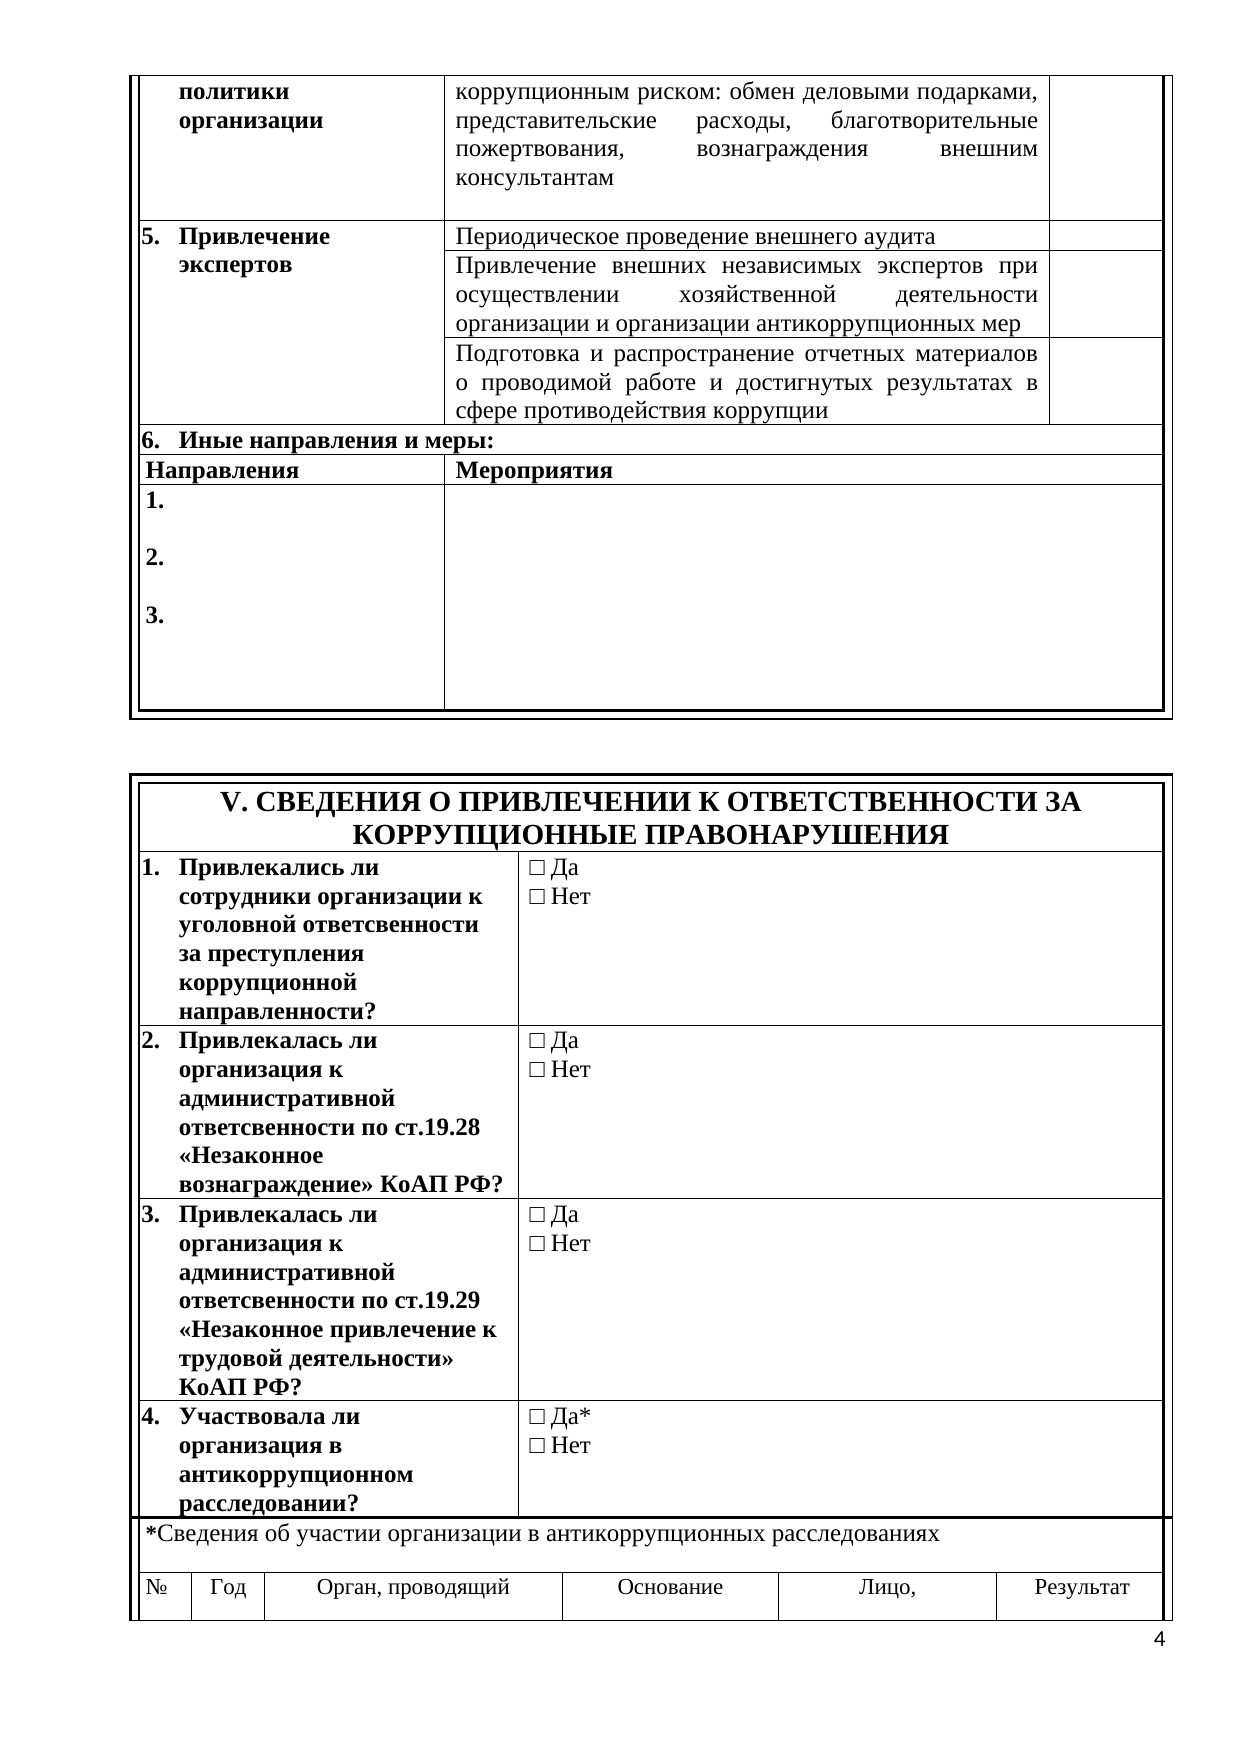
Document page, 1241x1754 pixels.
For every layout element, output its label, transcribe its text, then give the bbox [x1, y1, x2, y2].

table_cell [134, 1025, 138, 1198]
table_cell Направления [140, 455, 444, 484]
table_cell [1050, 76, 1162, 220]
table_cell □ Да □ Нет [519, 852, 1162, 1024]
table_cell Периодическое проведение внешнего аудита [445, 221, 1049, 249]
table_cell Привлекалась ли организация к административной ответсвенности по ст.19.28 «Незаконное вознаграждение» КоАП РФ? [140, 1026, 518, 1198]
table_cell □ Да □ Нет [519, 1199, 1162, 1400]
table_cell □ Да □ Нет [519, 1026, 1162, 1198]
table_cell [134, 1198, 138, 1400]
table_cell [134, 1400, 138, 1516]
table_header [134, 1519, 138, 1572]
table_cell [265, 1573, 562, 1620]
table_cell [779, 1573, 996, 1620]
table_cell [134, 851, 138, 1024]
table_cell Мероприятия [445, 455, 1162, 484]
table_cell 1. 2. 3. [140, 485, 444, 709]
table_cell Привлекались ли сотрудники организации к уголовной ответсвенности за преступления коррупционной направленности? [140, 852, 518, 1024]
table_cell Иные направления и меры: [140, 425, 1162, 454]
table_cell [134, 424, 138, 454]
table_cell [1050, 338, 1162, 424]
table_cell Привлечение внешних независимых экспертов при осуществлении хозяйственной деятельности организации и организации антикоррупционных мер [445, 251, 1049, 337]
table_cell [445, 485, 1162, 709]
table_cell Привлечение экспертов [140, 221, 444, 424]
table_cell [997, 1573, 1162, 1620]
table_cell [445, 76, 1049, 220]
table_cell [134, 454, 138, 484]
table_cell [1050, 251, 1162, 337]
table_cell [563, 1573, 778, 1620]
table_cell Год [192, 1573, 264, 1620]
table_cell Подготовка и распространение отчетных материалов о проводимой работе и достигнутых результатах в сфере противодействия коррупции [445, 338, 1049, 424]
table_cell □ Да* □ Нет [519, 1401, 1162, 1516]
table_cell Участвовала ли организация в антикоррупционном расследовании? [140, 1401, 518, 1516]
table_header *Сведения об участии организации в антикоррупционных расследованиях [140, 1519, 1162, 1572]
table_cell [1050, 221, 1162, 249]
table_cell № [140, 1573, 191, 1620]
table_header V. СВЕДЕНИЯ О ПРИВЛЕЧЕНИИ К ОТВЕТСТВЕННОСТИ ЗА КОРРУПЦИОННЫЕ ПРАВОНАРУШЕНИЯ [134, 776, 1168, 851]
table_cell Привлекалась ли организация к административной ответсвенности по ст.19.29 «Незаконное привлечение к трудовой деятельности» КоАП РФ? [140, 1199, 518, 1400]
